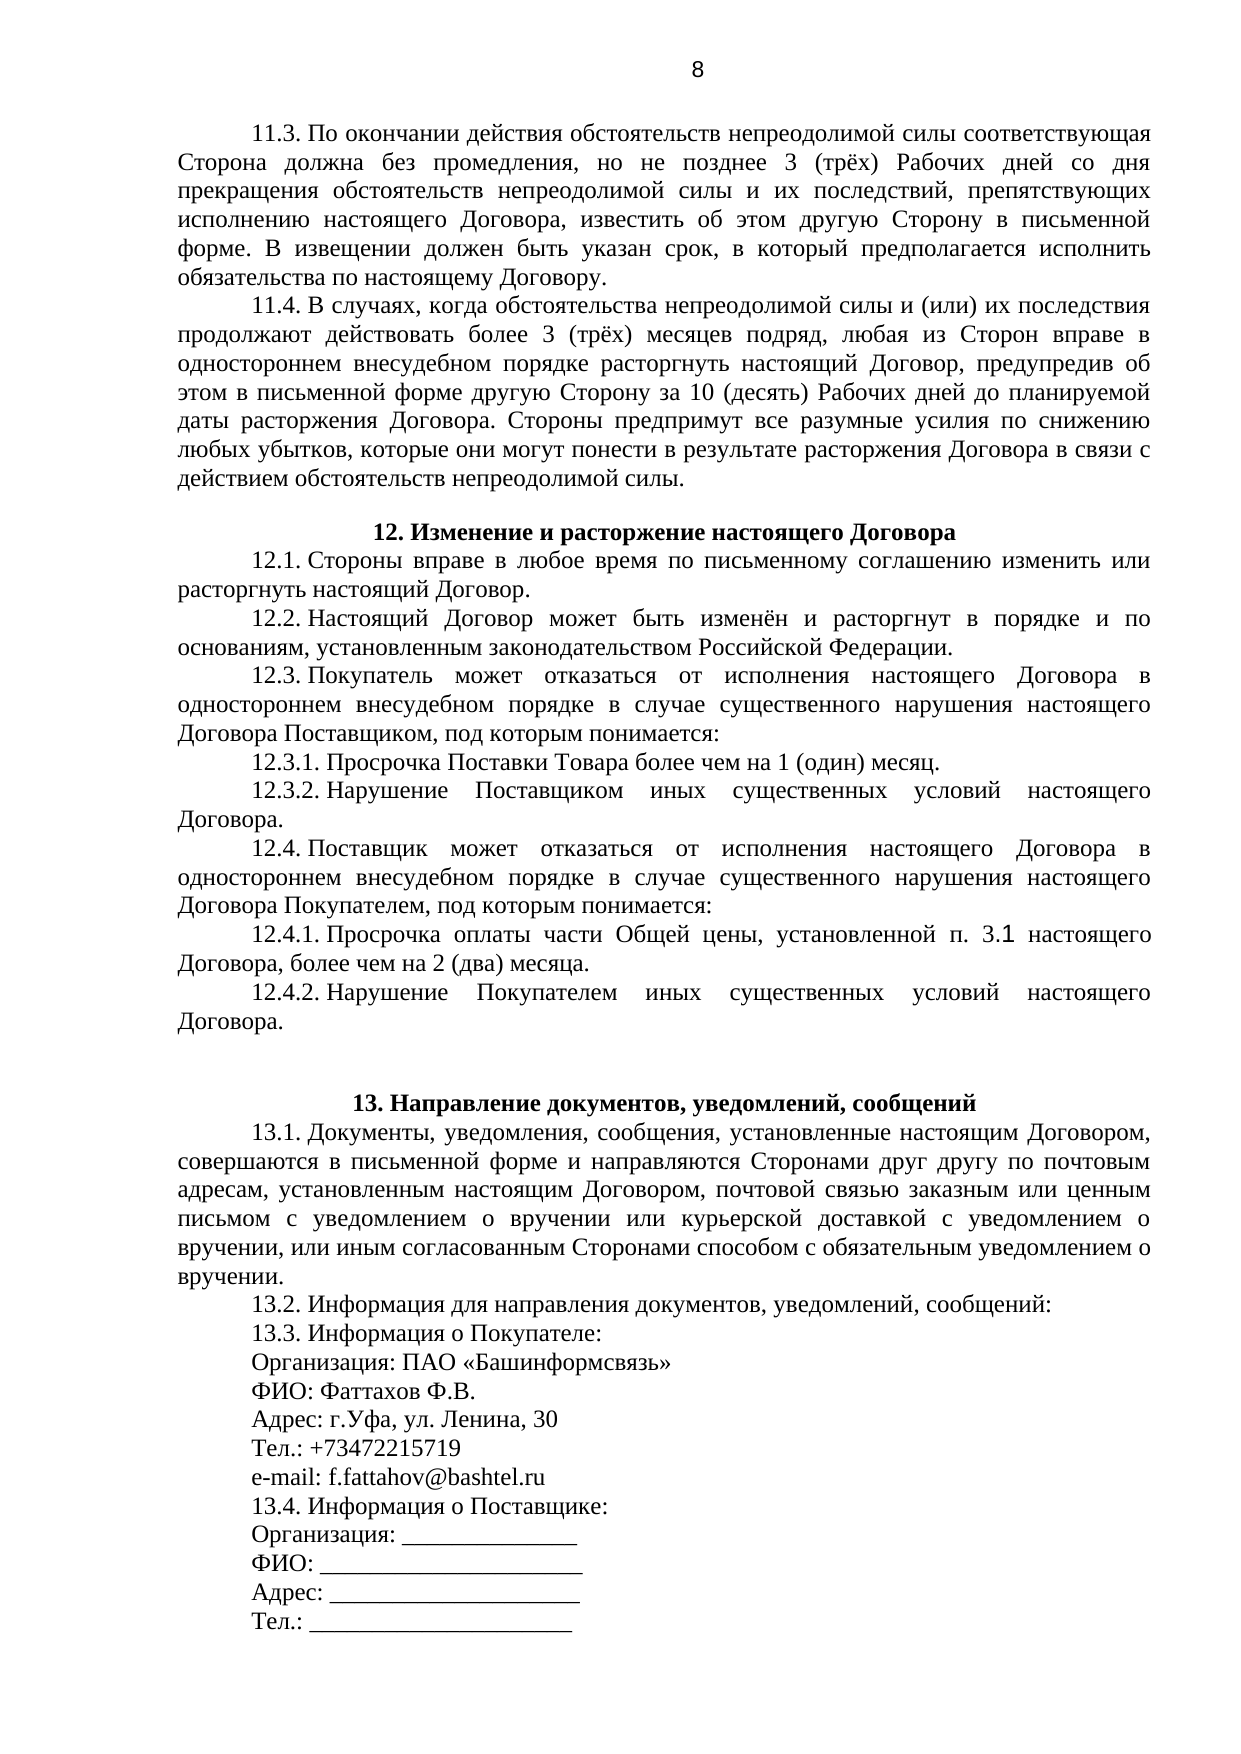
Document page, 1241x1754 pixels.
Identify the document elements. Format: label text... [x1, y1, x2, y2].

text Организация: ПАО «Башинформсвязь» [177, 1347, 1152, 1376]
text Организация: ______________ [177, 1519, 1152, 1548]
list Настоящий Договор может быть изменён и расторгнут в порядке и по основаниям, установленным законодательством Российской Федерации. [177, 603, 1152, 661]
list По окончании действия обстоятельств непреодолимой силы соответствующая Сторона должна без промедления, но не позднее 3 (трёх) Рабочих дней со дня прекращения обстоятельств непреодолимой силы и их последствий, препятствующих исполнению настоящего Договора, известить об этом другую Сторону в письменной форме. В извещении должен быть указан срок, в который предполагается исполнить обязательства по настоящему Договору. [177, 118, 1152, 291]
text Тел.: _____________________ [177, 1606, 1152, 1634]
text ФИО: _____________________ [177, 1548, 1152, 1577]
list Поставщик может отказаться от исполнения настоящего Договора в одностороннем внесудебном порядке в случае существенного нарушения настоящего Договора Покупателем, под которым понимается: [177, 833, 1152, 919]
list Информация для направления документов, уведомлений, сообщений: [177, 1289, 1152, 1318]
text Тел.: +73472215719 [177, 1433, 1152, 1462]
list Стороны вправе в любое время по письменному соглашению изменить или расторгнуть настоящий Договор. [177, 546, 1152, 603]
list Просрочка Поставки Товара более чем на 1 (один) месяц. [177, 747, 1152, 776]
list Информация о Поставщике: [177, 1491, 1152, 1519]
list Нарушение Поставщиком иных существенных условий настоящего Договора. [177, 776, 1152, 833]
list Направление документов, уведомлений, сообщений [177, 1088, 1152, 1117]
list Документы, уведомления, сообщения, установленные настоящим Договором, совершаются в письменной форме и направляются Сторонами друг другу по почтовым адресам, установленным настоящим Договором, почтовой связью заказным или ценным письмом с уведомлением о вручении или курьерской доставкой с уведомлением о вручении, или иным согласованным Сторонами способом с обязательным уведомлением о вручении. [177, 1117, 1152, 1289]
text e-mail: f.fattahov@bashtel.ru [177, 1462, 1152, 1491]
text ФИО: Фаттахов Ф.В. [177, 1376, 1152, 1404]
list Информация о Покупателе: [177, 1318, 1152, 1347]
list В случаях, когда обстоятельства непреодолимой силы и (или) их последствия продолжают действовать более 3 (трёх) месяцев подряд, любая из Сторон вправе в одностороннем внесудебном порядке расторгнуть настоящий Договор, предупредив об этом в письменной форме другую Сторону за 10 (десять) Рабочих дней до планируемой даты расторжения Договора. Стороны предпримут все разумные усилия по снижению любых убытков, которые они могут понести в результате расторжения Договора в связи с действием обстоятельств непреодолимой силы. [177, 291, 1152, 492]
list Покупатель может отказаться от исполнения настоящего Договора в одностороннем внесудебном порядке в случае существенного нарушения настоящего Договора Поставщиком, под которым понимается: [177, 661, 1152, 747]
text Адрес: г.Уфа, ул. Ленина, 30 [177, 1404, 1152, 1433]
list Просрочка оплаты части Общей цены, установленной п. 3.1 настоящего Договора, более чем на 2 (два) месяца. [177, 919, 1152, 977]
list Нарушение Покупателем иных существенных условий настоящего Договора. [177, 977, 1152, 1034]
list Изменение и расторжение настоящего Договора [177, 517, 1152, 546]
text Адрес: ____________________ [177, 1577, 1152, 1606]
